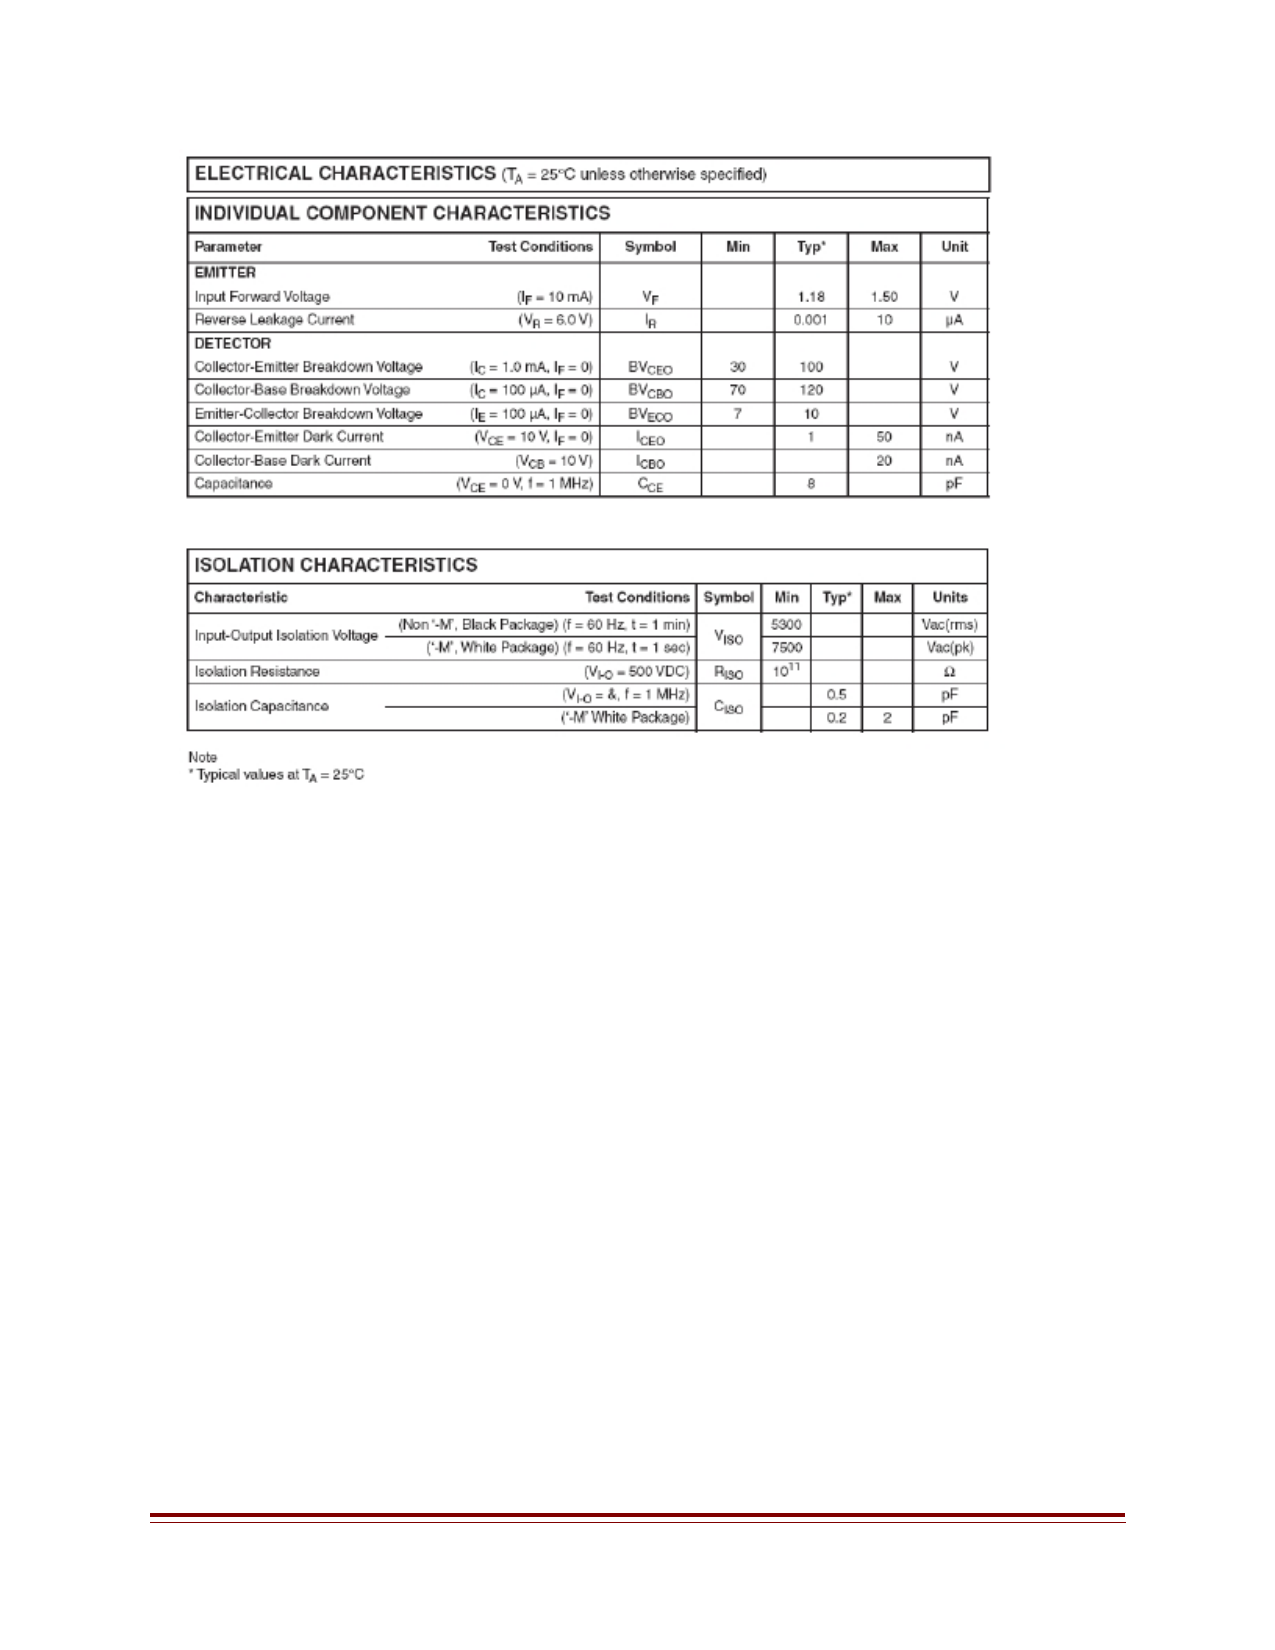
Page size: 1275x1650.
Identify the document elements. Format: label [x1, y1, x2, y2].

picture [179, 149, 1012, 797]
